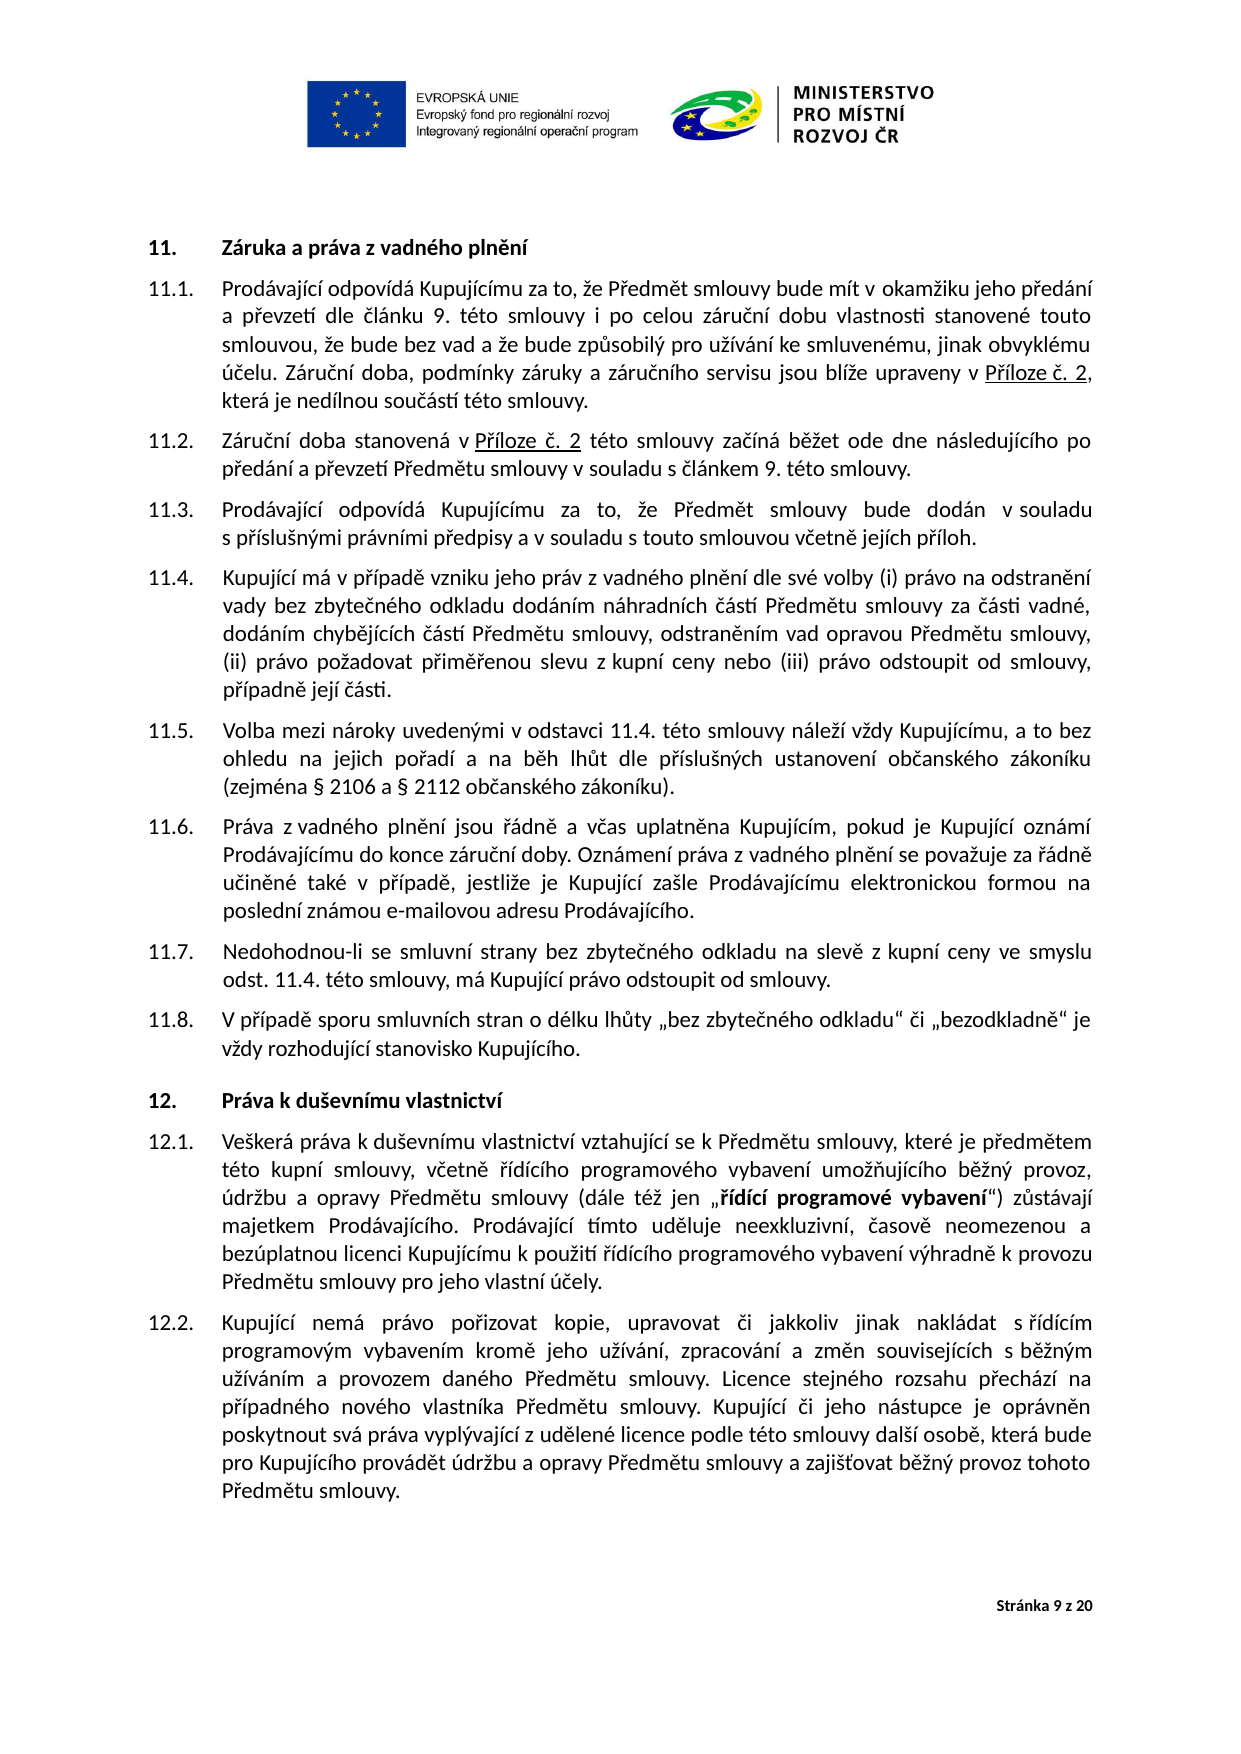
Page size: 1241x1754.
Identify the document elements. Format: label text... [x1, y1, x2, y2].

text Prodávající odpovídá Kupujícímu za to, že Předmět smlouvy bude mít v okamžiku jeho předání a převzetí dle článku 9. této smlouvy i po celou záruční dobu vlastnosti stanovené touto smlouvou, že bude bez vad a že bude způsobilý pro užívání ke smluvenému, jinak obvyklému účelu. Záruční doba, podmínky záruky a záručního servisu jsou blíže upraveny v Příloze č. 2, která je nedílnou součástí této smlouvy. [148, 274, 1092, 414]
text Záruční doba stanovená v Příloze č. 2 této smlouvy začíná běžet ode dne následujícího po předání a převzetí Předmětu smlouvy v souladu s článkem 9. této smlouvy. [148, 426, 1092, 482]
text Veškerá práva k duševnímu vlastnictví vztahující se k Předmětu smlouvy, které je předmětem této kupní smlouvy, včetně řídícího programového vybavení umožňujícího běžný provoz, údržbu a opravy Předmětu smlouvy (dále též jen „řídící programové vybavení“) zůstávají majetkem Prodávajícího. Prodávající tímto uděluje neexkluzivní, časově neomezenou a bezúplatnou licenci Kupujícímu k použití řídícího programového vybavení výhradně k provozu Předmětu smlouvy pro jeho vlastní účely. [148, 1127, 1092, 1295]
text Kupující má v případě vzniku jeho práv z vadného plnění dle své volby (i) právo na odstranění vady bez zbytečného odkladu dodáním náhradních částí Předmětu smlouvy za části vadné, dodáním chybějících částí Předmětu smlouvy, odstraněním vad opravou Předmětu smlouvy, (ii) právo požadovat přiměřenou slevu z kupní ceny nebo (iii) právo odstoupit od smlouvy, případně její části. [148, 563, 1092, 703]
text Kupující nemá právo pořizovat kopie, upravovat či jakkoliv jinak nakládat s řídícím programovým vybavením kromě jeho užívání, zpracování a změn souvisejících s běžným užíváním a provozem daného Předmětu smlouvy. Licence stejného rozsahu přechází na případného nového vlastníka Předmětu smlouvy. Kupující či jeho nástupce je oprávněn poskytnout svá práva vyplývající z udělené licence podle této smlouvy další osobě, která bude pro Kupujícího provádět údržbu a opravy Předmětu smlouvy a zajišťovat běžný provoz tohoto Předmětu smlouvy. [148, 1308, 1092, 1504]
list Práva k duševnímu vlastnictví [148, 1087, 1092, 1115]
text Volba mezi nároky uvedenými v odstavci 11.4. této smlouvy náleží vždy Kupujícímu, a to bez ohledu na jejich pořadí a na běh lhůt dle příslušných ustanovení občanského zákoníku (zejména § 2106 a § 2112 občanského zákoníku). [148, 716, 1092, 800]
list Záruka a práva z vadného plnění [148, 233, 1092, 261]
text V případě sporu smluvních stran o délku lhůty „bez zbytečného odkladu“ či „bezodkladně“ je vždy rozhodující stanovisko Kupujícího. [148, 1006, 1092, 1062]
text Nedohodnou-li se smluvní strany bez zbytečného odkladu na slevě z kupní ceny ve smyslu odst. 11.4. této smlouvy, má Kupující právo odstoupit od smlouvy. [148, 937, 1092, 993]
text Práva z vadného plnění jsou řádně a včas uplatněna Kupujícím, pokud je Kupující oznámí Prodávajícímu do konce záruční doby. Oznámení práva z vadného plnění se považuje za řádně učiněné také v případě, jestliže je Kupující zašle Prodávajícímu elektronickou formou na poslední známou e-mailovou adresu Prodávajícího. [148, 812, 1092, 924]
text Prodávající odpovídá Kupujícímu za to, že Předmět smlouvy bude dodán v souladu s příslušnými právními předpisy a v souladu s touto smlouvou včetně jejích příloh. [148, 495, 1092, 551]
